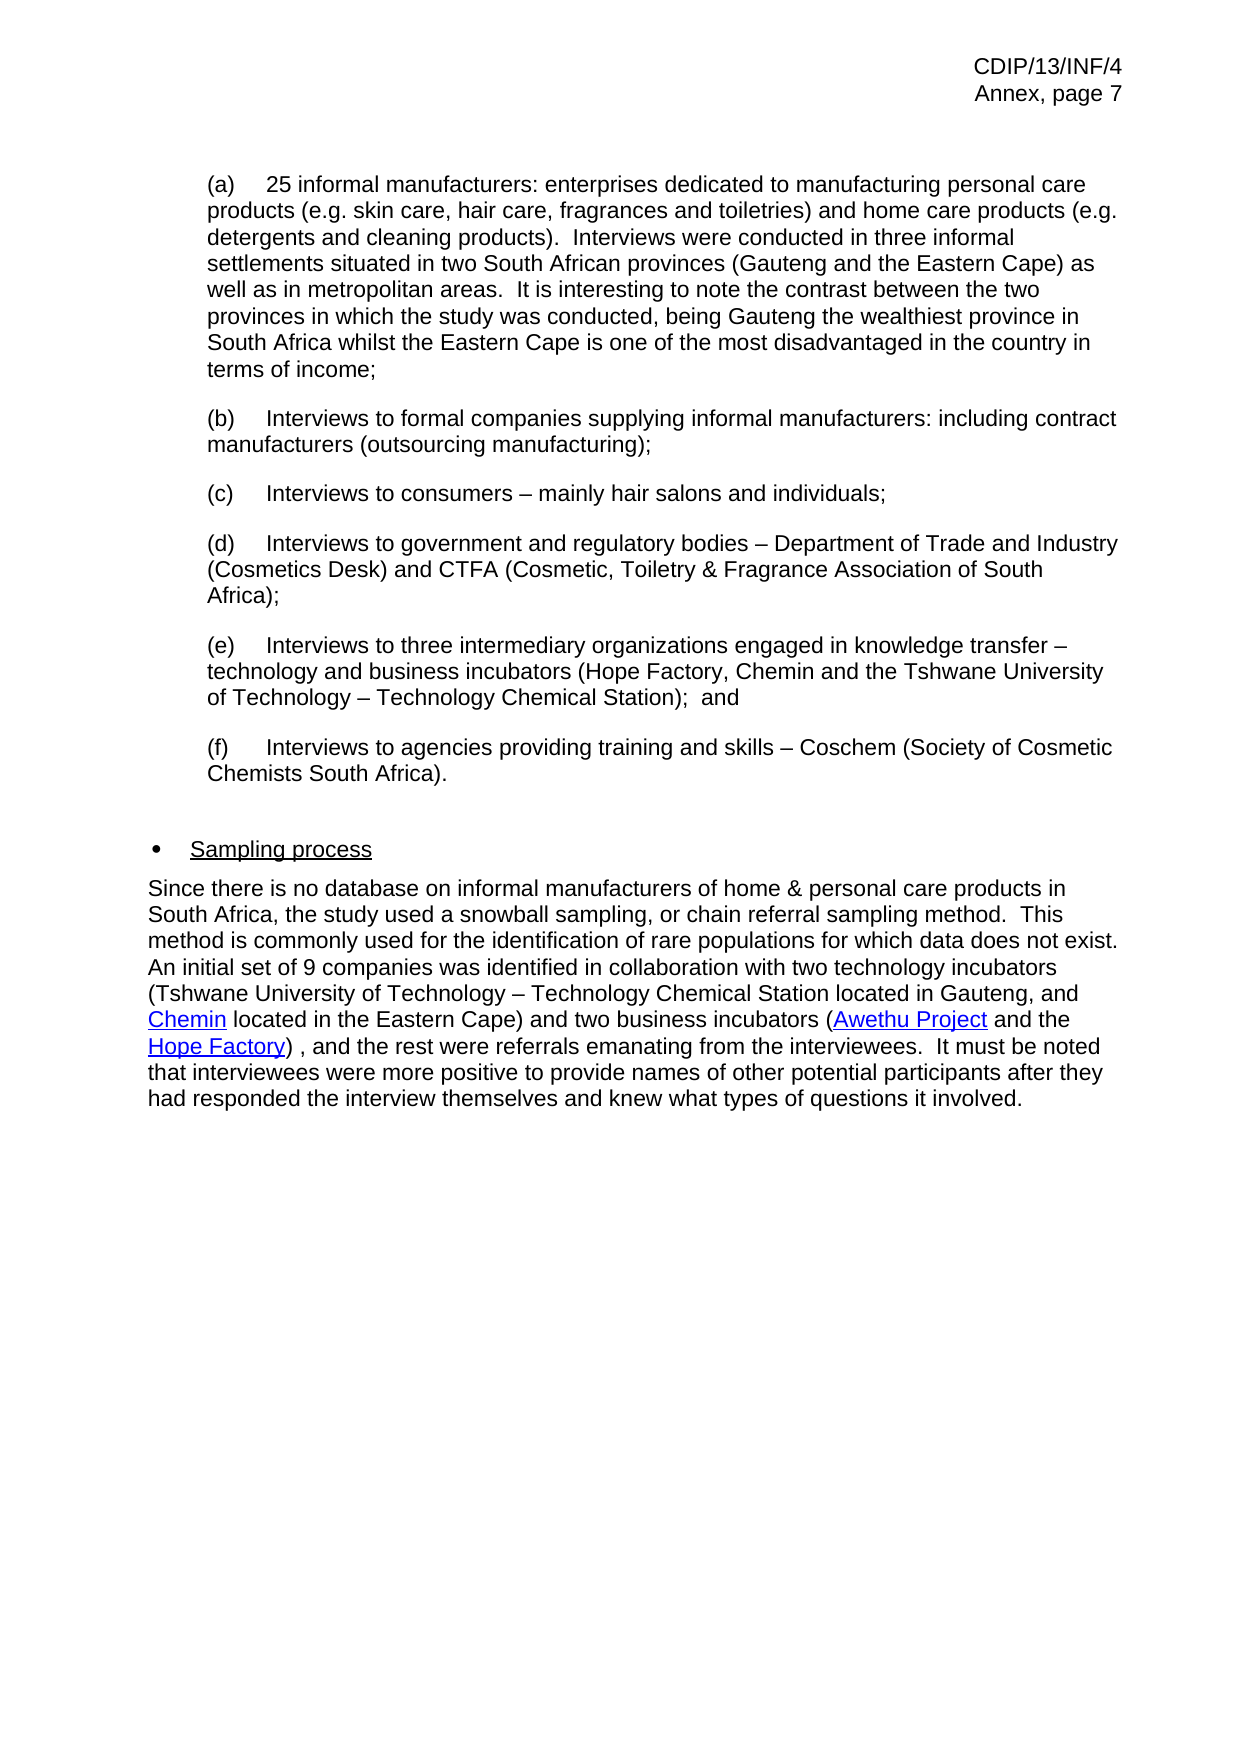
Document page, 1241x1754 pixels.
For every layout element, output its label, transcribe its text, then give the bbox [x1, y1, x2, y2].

list Sampling process [152, 836, 1122, 862]
list Interviews to agencies providing training and skills – Coschem (Society of Cosmetic Chemists South Africa). [207, 734, 1122, 786]
list 25 informal manufacturers: enterprises dedicated to manufacturing personal care products (e.g. skin care, hair care, fragrances and toiletries) and home care products (e.g. detergents and cleaning products). Interviews were conducted in three informal settlements situated in two South African provinces (Gauteng and the Eastern Cape) as well as in metropolitan areas. It is interesting to note the contrast between the two provinces in which the study was conducted, being Gauteng the wealthiest province in South Africa whilst the Eastern Cape is one of the most disadvantaged in the country in terms of income; [207, 171, 1122, 382]
list Interviews to government and regulatory bodies – Department of Trade and Industry (Cosmetics Desk) and CTFA (Cosmetic, Toiletry & Fragrance Association of South Africa); [207, 530, 1122, 609]
list Interviews to three intermediary organizations engaged in knowledge transfer – technology and business incubators (Hope Factory, Chemin and the Tshwane University of Technology – Technology Chemical Station); and [207, 632, 1122, 711]
list Interviews to consumers – mainly hair salons and individuals; [207, 480, 1122, 507]
list Interviews to formal companies supplying informal manufacturers: including contract manufacturers (outsourcing manufacturing); [207, 405, 1122, 457]
text Since there is no database on informal manufacturers of home & personal care products in South Africa, the study used a snowball sampling, or chain referral sampling method. This method is commonly used for the identification of rare populations for which data does not exist. An initial set of 9 companies was identified in collaboration with two technology incubators (Tshwane University of Technology – Technology Chemical Station located in Gauteng, and Chemin located in the Eastern Cape) and two business incubators (Awethu Project and the Hope Factory) , and the rest were referrals emanating from the interviewees. It must be noted that interviewees were more positive to provide names of other potential participants after they had responded the interview themselves and knew what types of questions it involved. [148, 874, 1122, 1112]
